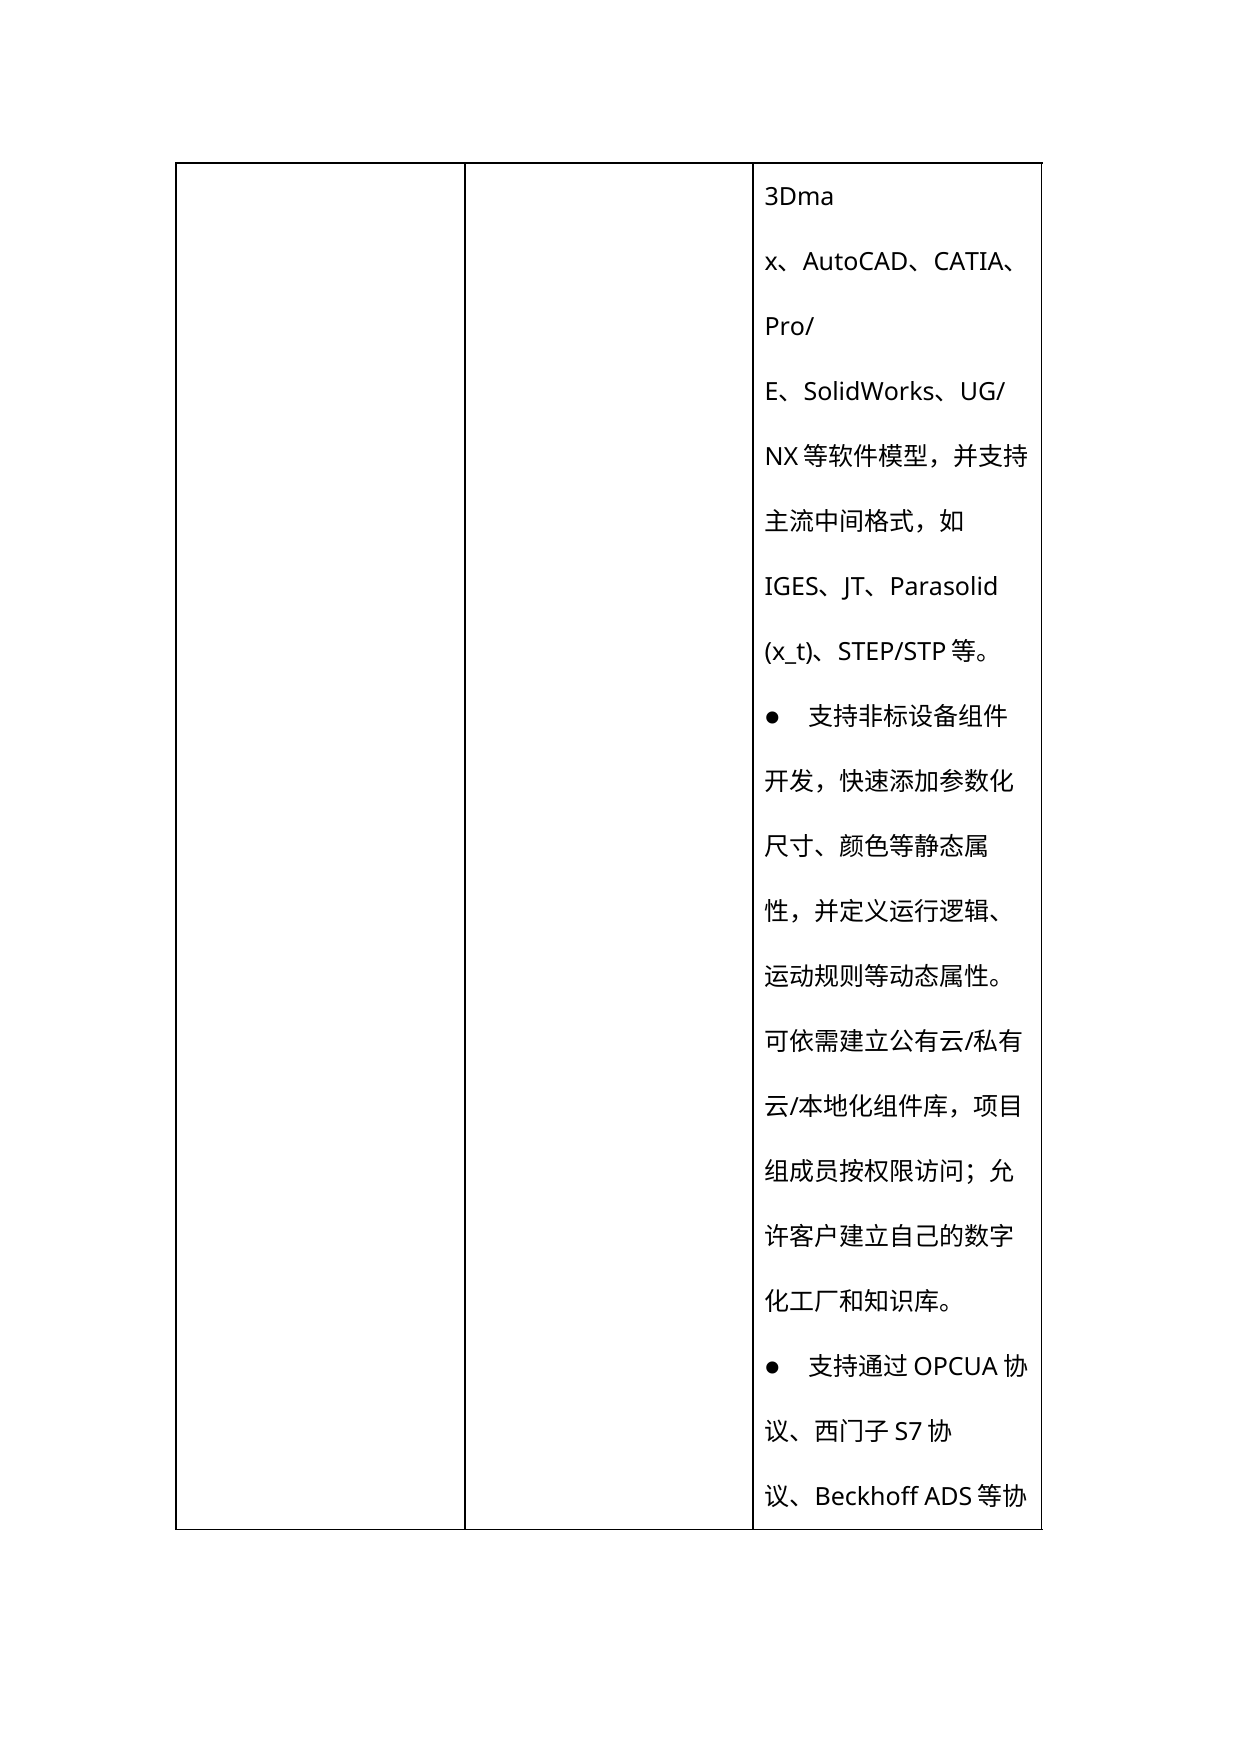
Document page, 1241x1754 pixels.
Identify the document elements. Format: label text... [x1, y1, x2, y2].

table_cell 1 [466, 164, 752, 1528]
table_cell [177, 164, 464, 1528]
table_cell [754, 164, 1041, 1528]
